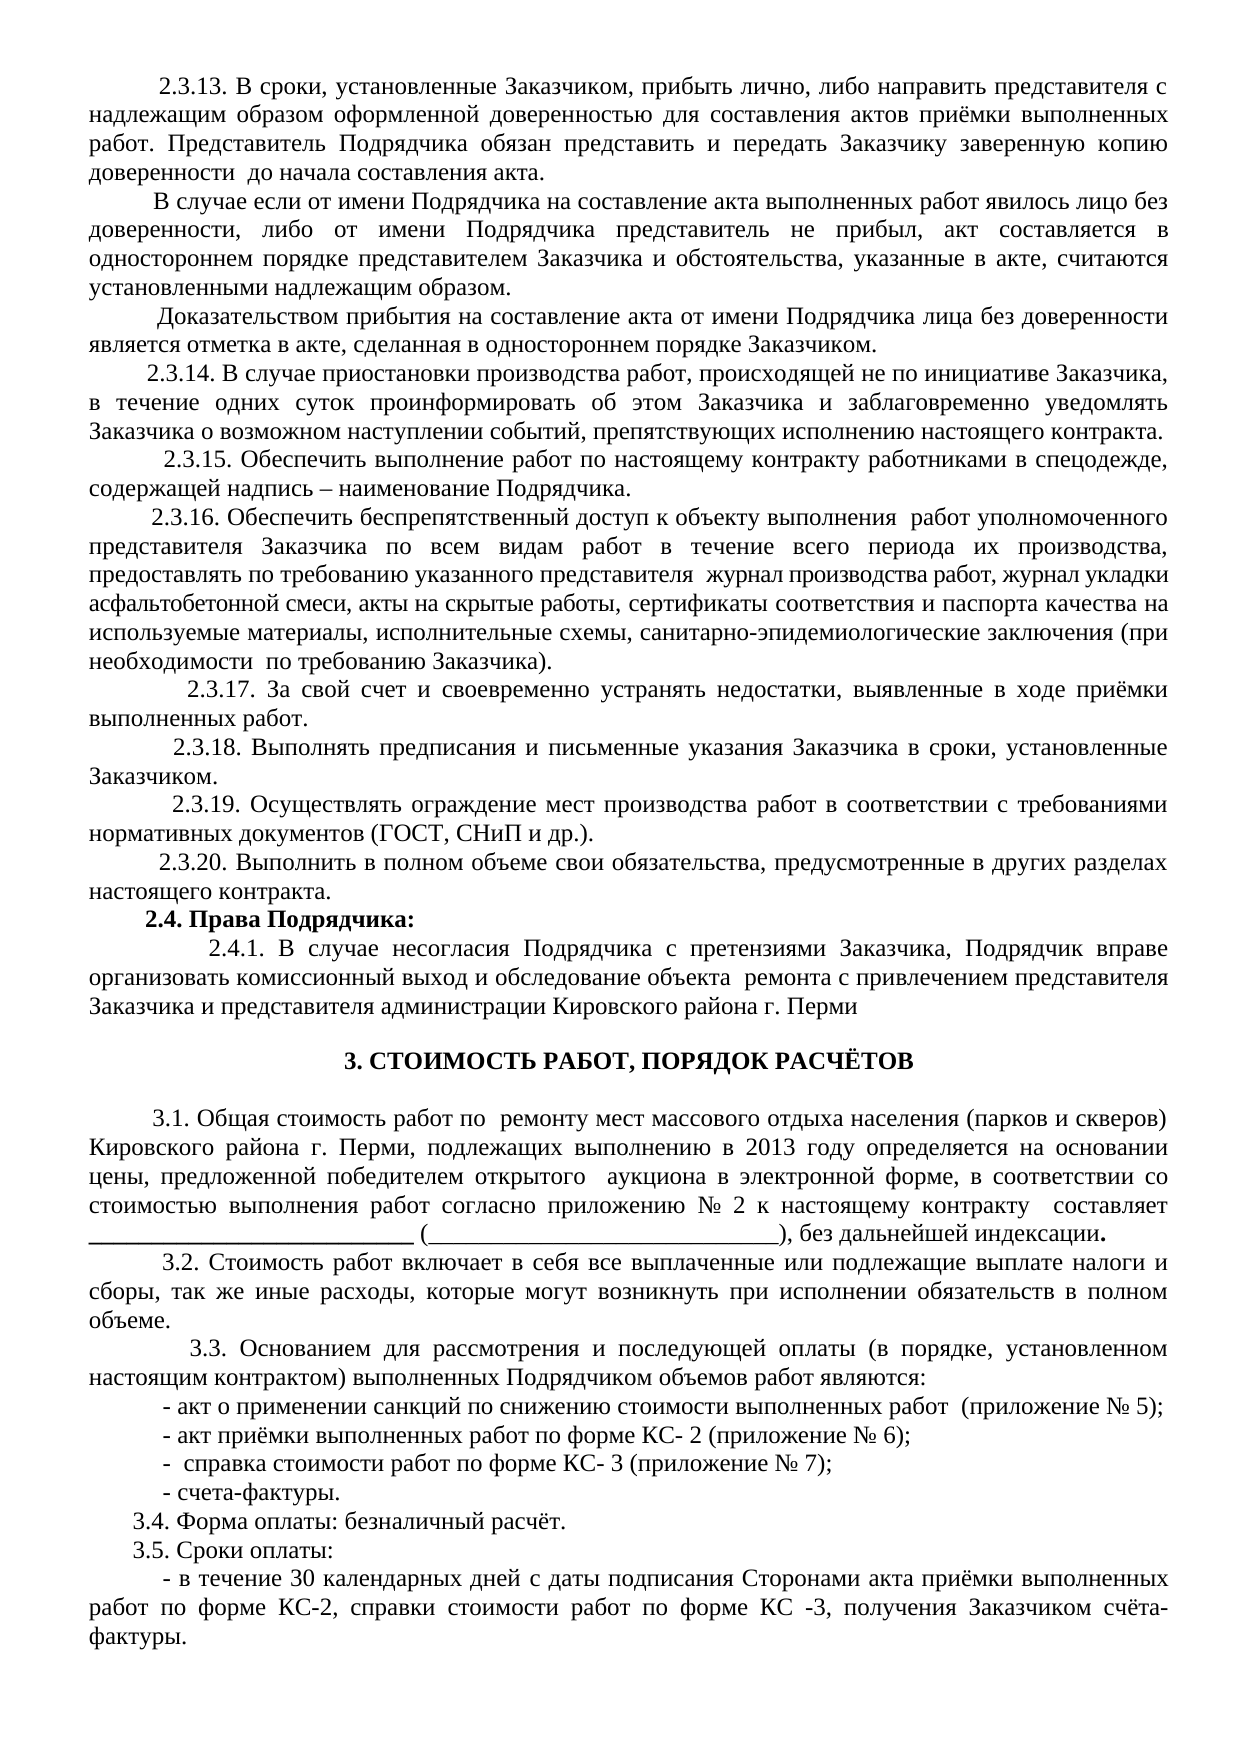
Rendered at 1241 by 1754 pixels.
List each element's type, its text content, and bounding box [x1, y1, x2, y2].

text 2.4. Права Подрядчика: [89, 904, 1169, 933]
text - справка стоимости работ по форме КС- 3 (приложение № 7); [89, 1448, 1169, 1477]
text 2.3.17. За свой счет и своевременно устранять недостатки, выявленные в ходе приёмки выполненных работ. [89, 674, 1169, 732]
text 3. СТОИМОСТЬ РАБОТ, ПОРЯДОК РАСЧЁТОВ [89, 1046, 1169, 1075]
text - акт о применении санкций по снижению стоимости выполненных работ (приложение № 5); [89, 1391, 1169, 1420]
text В случае если от имени Подрядчика на составление акта выполненных работ явилось лицо без доверенности, либо от имени Подрядчика представитель не прибыл, акт составляется в одностороннем порядке представителем Заказчика и обстоятельства, указанные в акте, считаются установленными надлежащим образом. [89, 186, 1169, 301]
text 2.3.15. Обеспечить выполнение работ по настоящему контракту работниками в спецодежде, содержащей надпись – наименование Подрядчика. [89, 444, 1169, 502]
text 2.4.1. В случае несогласия Подрядчика с претензиями Заказчика, Подрядчик вправе организовать комиссионный выход и обследование объекта ремонта с привлечением представителя Заказчика и представителя администрации Кировского района г. Перми [89, 933, 1169, 1019]
text 3.5. Сроки оплаты: [89, 1535, 1169, 1563]
text 2.3.18. Выполнять предписания и письменные указания Заказчика в сроки, установленные Заказчиком. [89, 732, 1169, 789]
text - акт приёмки выполненных работ по форме КС- 2 (приложение № 6); [89, 1420, 1169, 1448]
text Доказательством прибытия на составление акта от имени Подрядчика лица без доверенности является отметка в акте, сделанная в одностороннем порядке Заказчиком. [89, 301, 1169, 358]
text 2.3.16. Обеспечить беспрепятственный доступ к объекту выполнения работ уполномоченного представителя Заказчика по всем видам работ в течение всего периода их производства, предоставлять по требованию указанного представителя журнал производства работ, журнал укладки асфальтобетонной смеси, акты на скрытые работы, сертификаты соответствия и паспорта качества на используемые материалы, исполнительные схемы, санитарно-эпидемиологические заключения (при необходимости по требованию Заказчика). [89, 502, 1169, 674]
text 3.1. Общая стоимость работ по ремонту мест массового отдыха населения (парков и скверов) Кировского района г. Перми, подлежащих выполнению в 2013 году определяется на основании цены, предложенной победителем открытого аукциона в электронной форме, в соответствии со стоимостью выполнения работ согласно приложению № 2 к настоящему контракту составляет __________________________ (____________________________), без дальнейшей индексации. [89, 1103, 1169, 1247]
text 2.3.13. В сроки, установленные Заказчиком, прибыть лично, либо направить представителя с надлежащим образом оформленной доверенностью для составления актов приёмки выполненных работ. Представитель Подрядчика обязан представить и передать Заказчику заверенную копию доверенности до начала составления акта. [89, 71, 1169, 186]
text 3.3. Основанием для рассмотрения и последующей оплаты (в порядке, установленном настоящим контрактом) выполненных Подрядчиком объемов работ являются: [89, 1333, 1169, 1391]
text - в течение 30 календарных дней с даты подписания Сторонами акта приёмки выполненных работ по форме КС-2, справки стоимости работ по форме КС -3, получения Заказчиком счёта-фактуры. [89, 1563, 1169, 1650]
text 2.3.14. В случае приостановки производства работ, происходящей не по инициативе Заказчика, в течение одних суток проинформировать об этом Заказчика и заблаговременно уведомлять Заказчика о возможном наступлении событий, препятствующих исполнению настоящего контракта. [89, 358, 1169, 444]
text 3.4. Форма оплаты: безналичный расчёт. [89, 1506, 1169, 1535]
text 2.3.20. Выполнить в полном объеме свои обязательства, предусмотренные в других разделах настоящего контракта. [89, 847, 1169, 904]
text - счета-фактуры. [89, 1477, 1169, 1506]
text 3.2. Стоимость работ включает в себя все выплаченные или подлежащие выплате налоги и сборы, так же иные расходы, которые могут возникнуть при исполнении обязательств в полном объеме. [89, 1247, 1169, 1333]
text 2.3.19. Осуществлять ограждение мест производства работ в соответствии с требованиями нормативных документов (ГОСТ, СНиП и др.). [89, 789, 1169, 847]
